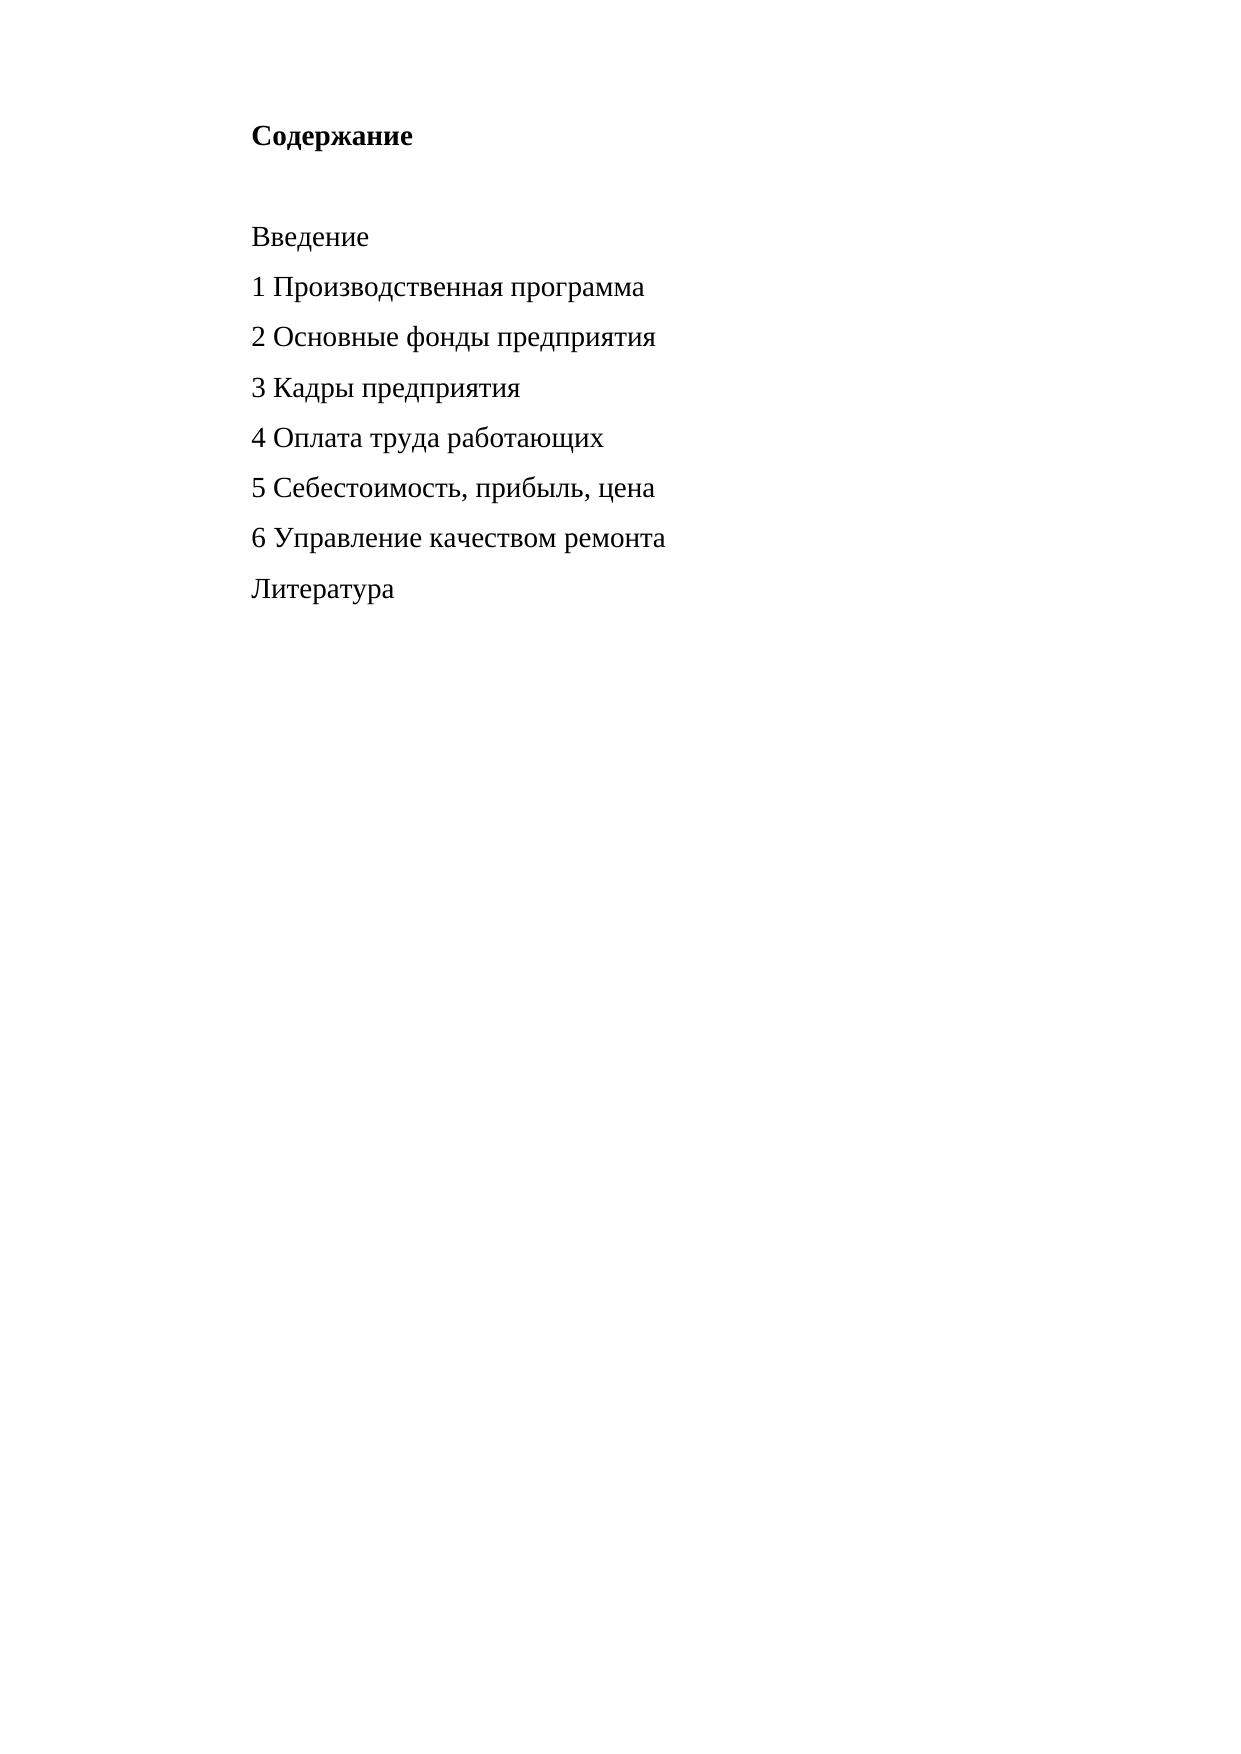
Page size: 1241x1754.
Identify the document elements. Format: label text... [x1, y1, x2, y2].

text 5 Себестоимость, прибыль, цена [177, 470, 1152, 504]
subtitle Введение [177, 219, 1152, 252]
text 1 Производственная программа [177, 269, 1152, 303]
text Литература [177, 571, 1152, 604]
text 6 Управление качеством ремонта [177, 521, 1152, 554]
text 3 Кадры предприятия [177, 370, 1152, 403]
subtitle Содержание [177, 118, 1152, 152]
text 4 Оплата труда работающих [177, 420, 1152, 453]
text 2 Основные фонды предприятия [177, 319, 1152, 353]
